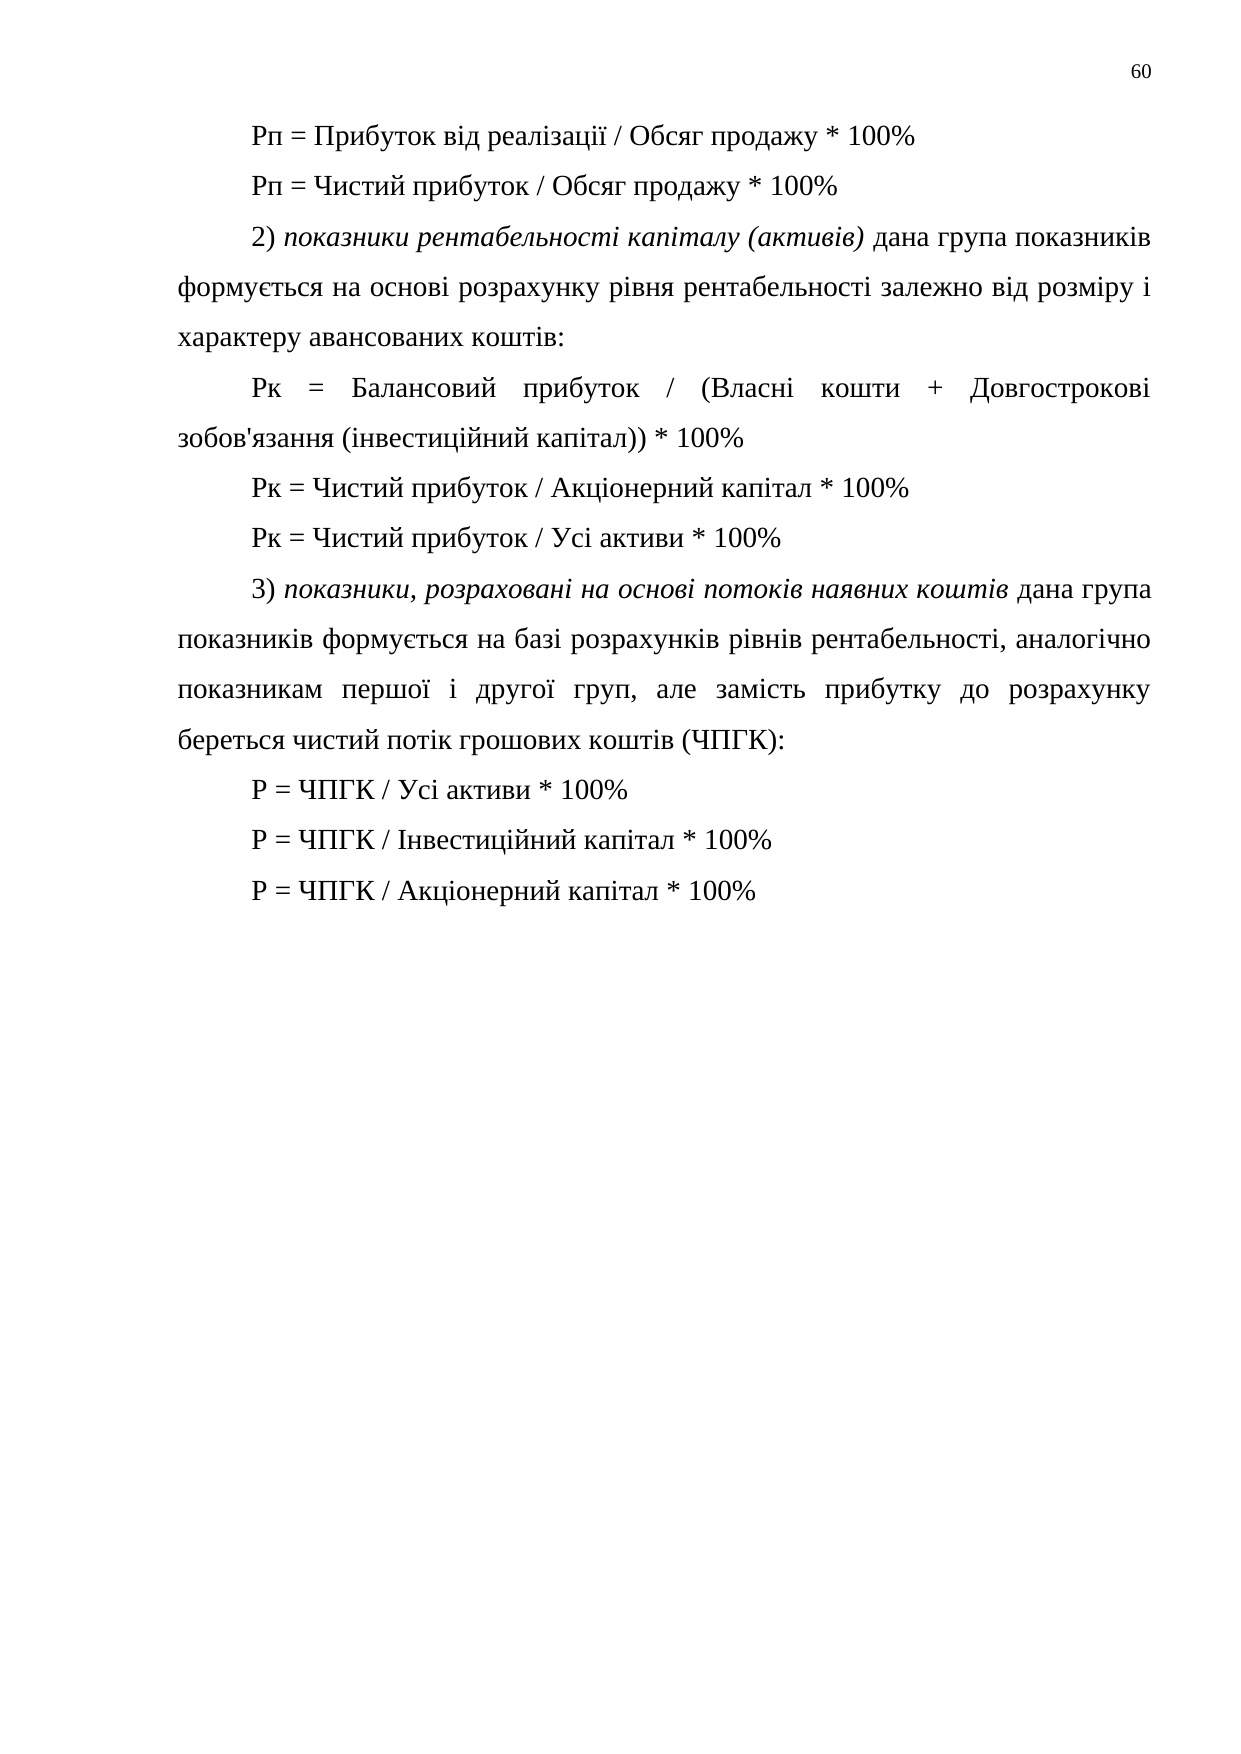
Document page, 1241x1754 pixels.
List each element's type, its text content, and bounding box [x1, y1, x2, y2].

text Рп = Чистий прибуток / Обсяг продажу * 100% [177, 168, 1152, 202]
text 2) показники рентабельності капіталу (активів) дана група показників формується на основі розрахунку рівня рентабельності залежно від розміру і характеру авансованих коштів: [177, 219, 1152, 353]
text Р = ЧПГК / Інвестиційний капітал * 100% [177, 822, 1152, 856]
text Рп = Прибуток від реалізації / Обсяг продажу * 100% [177, 118, 1152, 152]
text Рк = Чистий прибуток / Усі активи * 100% [177, 521, 1152, 554]
text Рк = Балансовий прибуток / (Власні кошти + Довгострокові зобов'язання (інвестиційний капітал)) * 100% [177, 370, 1152, 453]
text 3) показники, розраховані на основі потоків наявних коштів дана група показників формується на базі розрахунків рівнів рентабельності, аналогічно показникам першої і другої груп, але замість прибутку до розрахунку береться чистий потік грошових коштів (ЧПГК): [177, 571, 1152, 755]
text Р = ЧПГК / Усі активи * 100% [177, 772, 1152, 806]
text Р = ЧПГК / Акціонерний капітал * 100% [177, 873, 1152, 906]
text Рк = Чистий прибуток / Акціонерний капітал * 100% [177, 470, 1152, 504]
